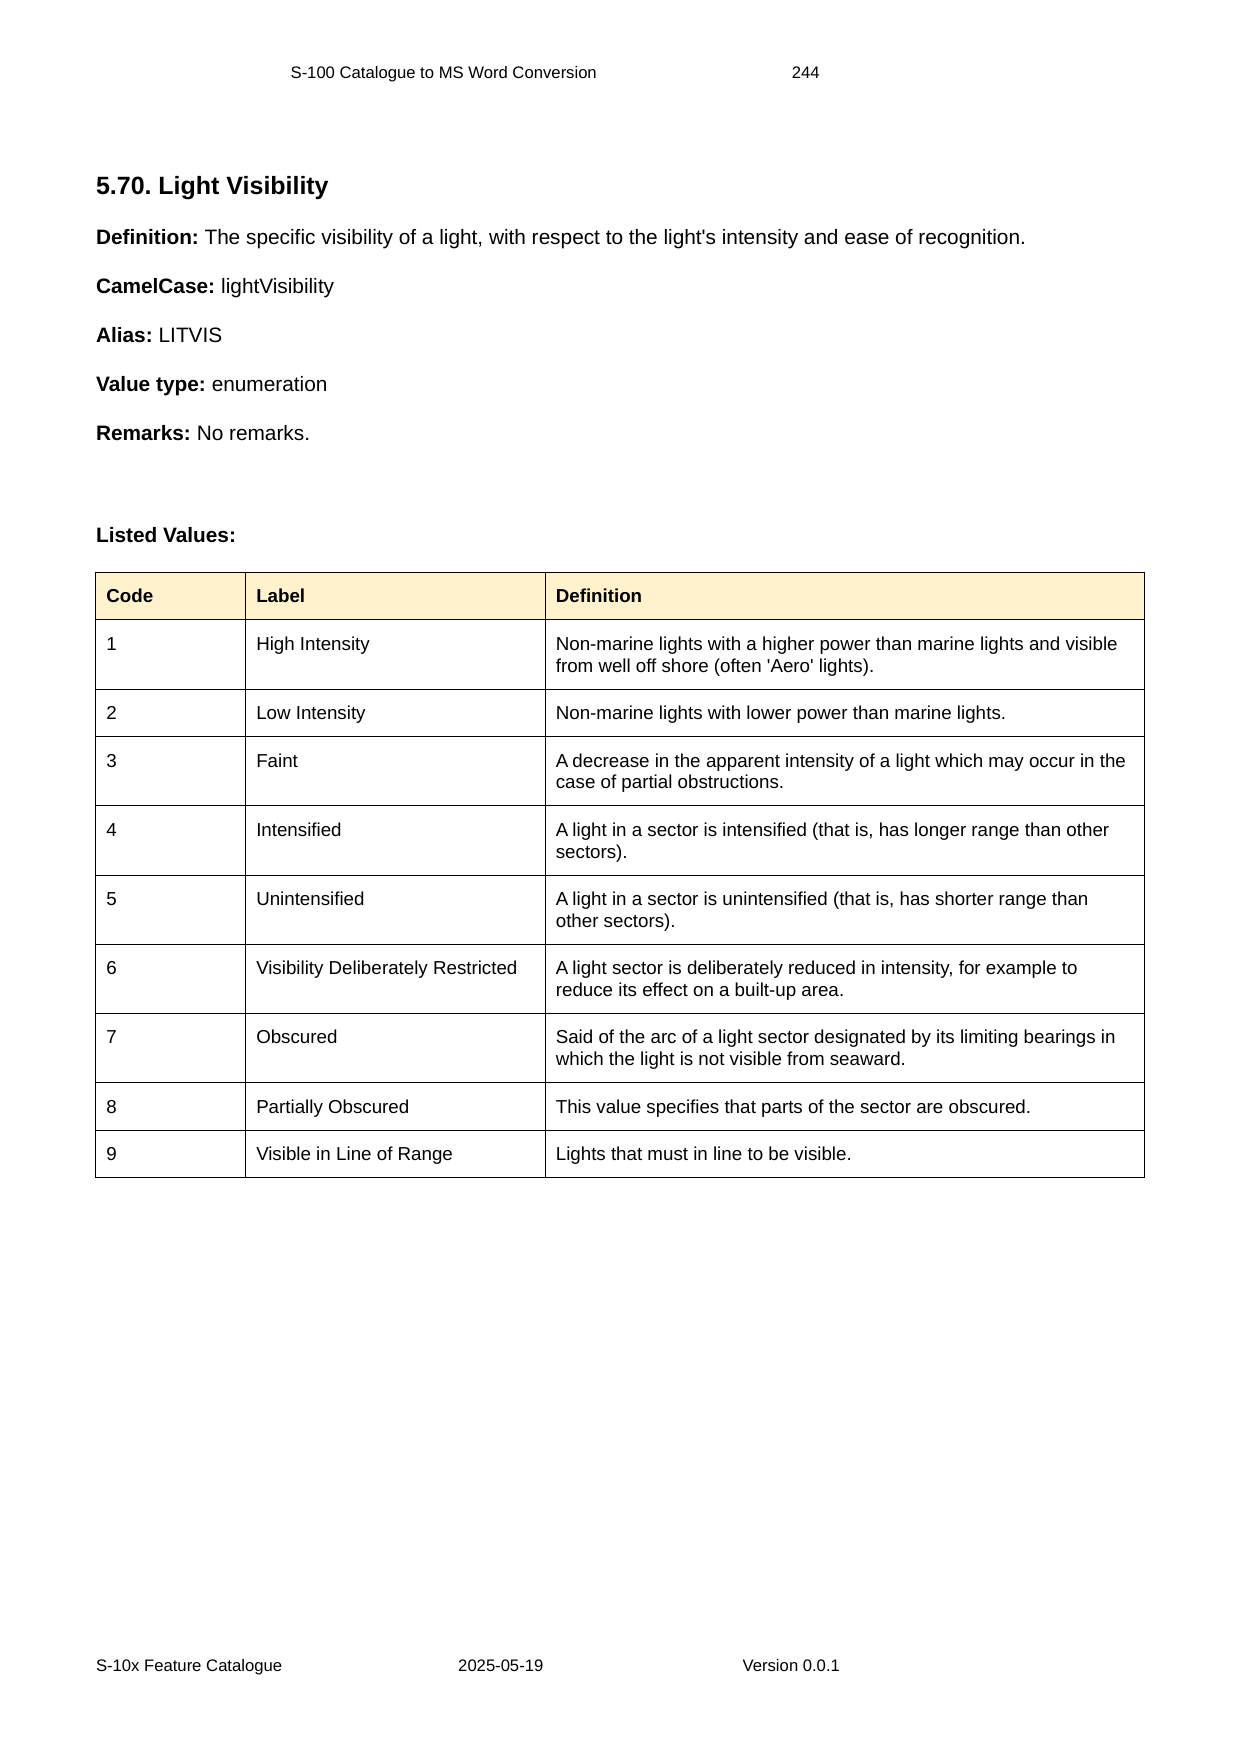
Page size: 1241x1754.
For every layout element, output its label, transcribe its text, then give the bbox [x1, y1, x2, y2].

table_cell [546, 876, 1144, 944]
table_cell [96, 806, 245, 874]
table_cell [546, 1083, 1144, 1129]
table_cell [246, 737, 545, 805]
text Alias: LITVIS [96, 322, 1144, 346]
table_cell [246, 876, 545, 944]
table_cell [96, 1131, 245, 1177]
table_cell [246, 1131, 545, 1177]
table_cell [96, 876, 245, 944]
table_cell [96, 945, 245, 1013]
text Remarks: No remarks. [96, 420, 1144, 444]
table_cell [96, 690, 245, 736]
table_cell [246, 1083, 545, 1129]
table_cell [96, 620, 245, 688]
text Listed Values: [96, 523, 1144, 547]
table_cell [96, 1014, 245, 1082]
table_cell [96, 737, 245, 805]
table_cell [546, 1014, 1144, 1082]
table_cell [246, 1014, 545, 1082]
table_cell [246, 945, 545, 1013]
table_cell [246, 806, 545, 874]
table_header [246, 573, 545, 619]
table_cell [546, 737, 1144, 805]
text Value type: enumeration [96, 371, 1144, 395]
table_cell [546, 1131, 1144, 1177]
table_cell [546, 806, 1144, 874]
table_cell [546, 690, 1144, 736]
text CamelCase: lightVisibility [96, 273, 1144, 297]
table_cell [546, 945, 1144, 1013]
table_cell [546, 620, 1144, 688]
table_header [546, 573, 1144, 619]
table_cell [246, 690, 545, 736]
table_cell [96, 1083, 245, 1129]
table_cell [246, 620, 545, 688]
text 5.70. Light Visibility [96, 171, 1144, 199]
text Definition: The specific visibility of a light, with respect to the light's intensity and ease of recognition. [96, 224, 1144, 248]
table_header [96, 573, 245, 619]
